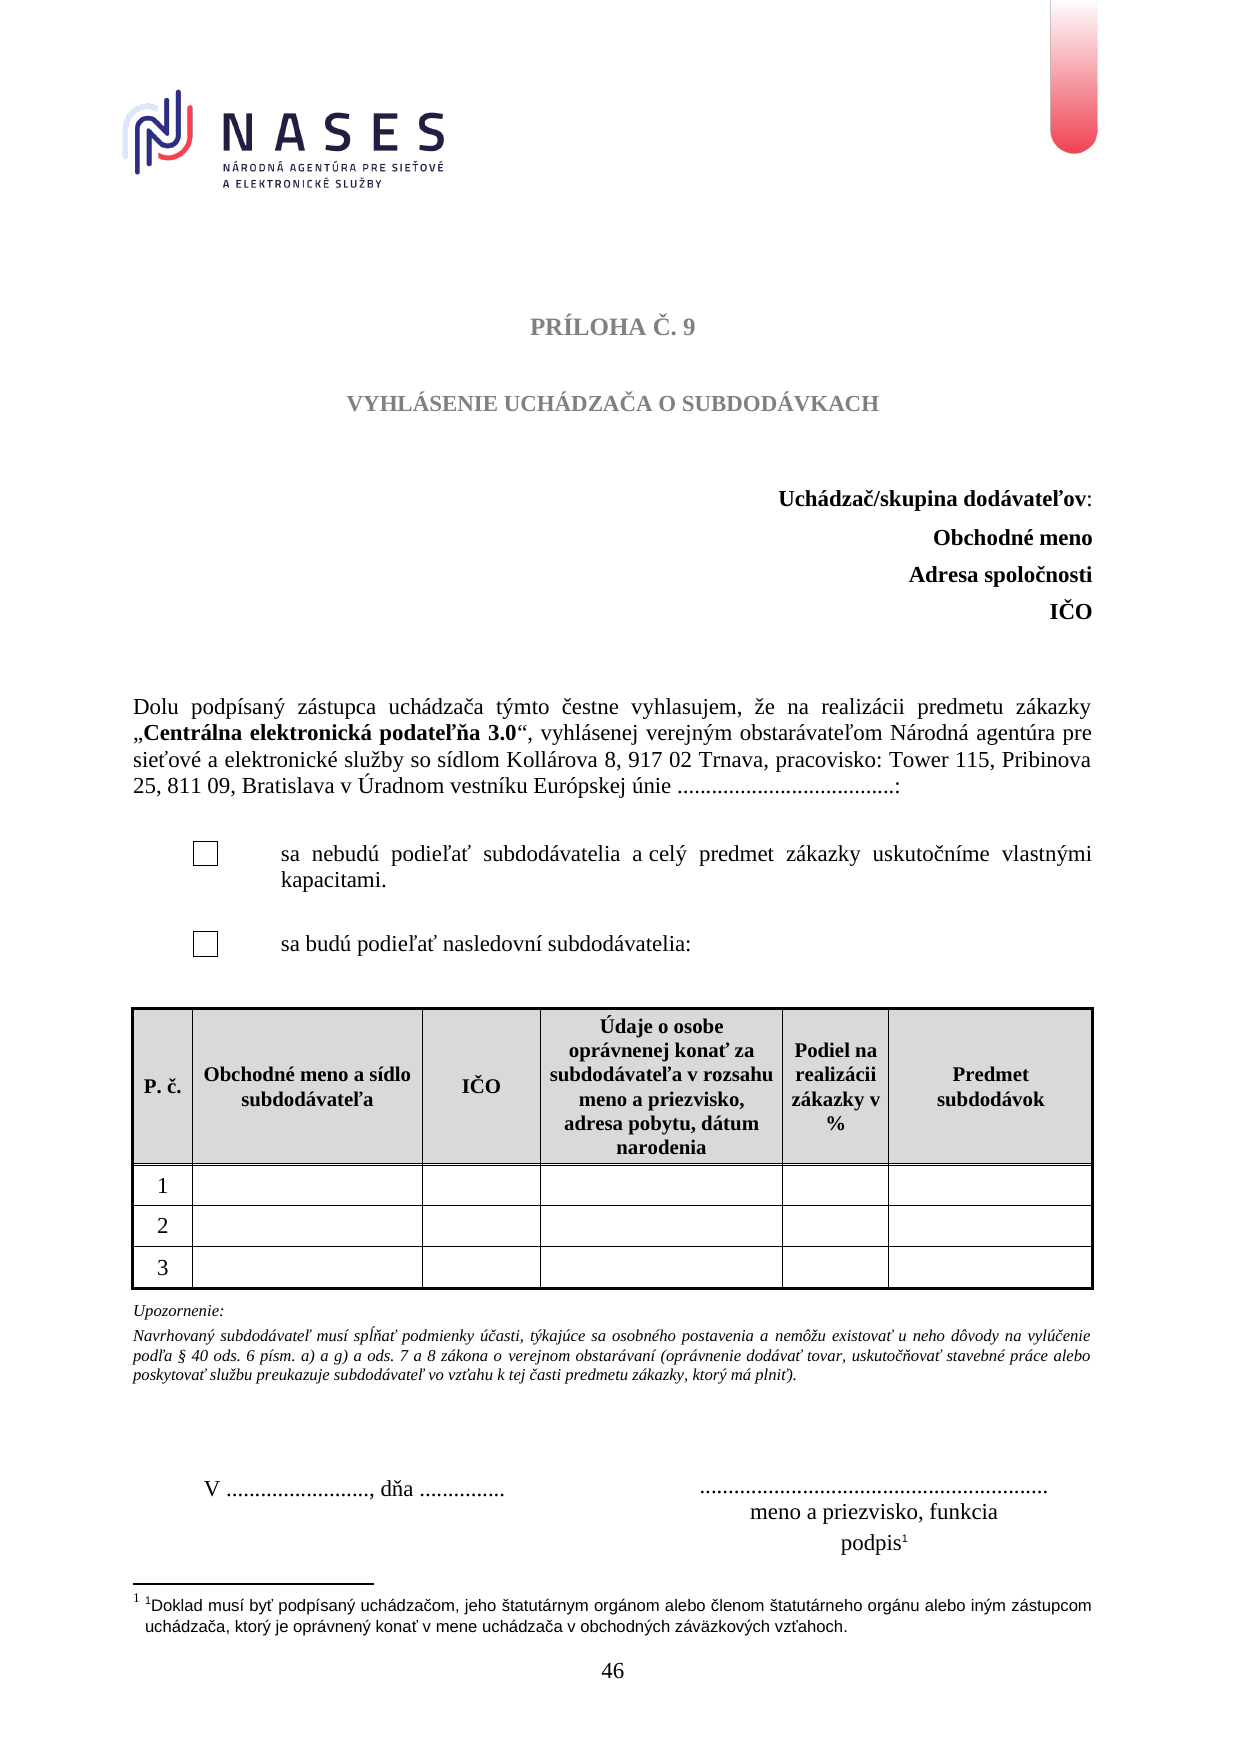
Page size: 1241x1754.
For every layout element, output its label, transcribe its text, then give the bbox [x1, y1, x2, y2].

table_cell 1 [134, 1166, 192, 1204]
table_cell [193, 1166, 422, 1204]
table_cell [193, 1206, 422, 1246]
table_cell [541, 1247, 782, 1287]
table_cell [193, 1247, 422, 1287]
table_cell [889, 1247, 1091, 1287]
table_cell [889, 1166, 1091, 1204]
table_header P. č. [134, 1010, 192, 1163]
text IČO [133, 598, 1092, 624]
table_cell [783, 1206, 888, 1246]
picture [1037, 0, 1115, 157]
text Adresa spoločnosti [133, 561, 1092, 587]
text sa nebudú podieľať subdodávatelia a celý predmet zákazky uskutočníme vlastnými kapacitami. [192, 840, 1092, 893]
table_cell [783, 1247, 888, 1287]
table_cell [541, 1206, 782, 1246]
text Obchodné meno [133, 524, 1092, 551]
table_header V ........................., dňa ............... [133, 1421, 653, 1569]
table_cell [423, 1166, 540, 1204]
table_header Predmet subdodávok [889, 1010, 1091, 1163]
text Navrhovaný subdodávateľ musí spĺňať podmienky účasti, týkajúce sa osobného postavenia a nemôžu existovať u neho dôvody na vylúčenie podľa § 40 ods. 6 písm. a) a g) a ods. 7 a 8 zákona o verejnom obstarávaní (oprávnenie dodávať tovar, uskutočňovať stavebné práce alebo poskytovať službu preukazuje subdodávateľ vo vzťahu k tej časti predmetu zákazky, ktorý má plniť). [133, 1326, 1092, 1384]
subtitle PRÍLOHA č. 9 [133, 312, 1092, 340]
table_header Údaje o osobe oprávnenej konať za subdodávateľa v rozsahu meno a priezvisko, adresa pobytu, dátum narodenia [541, 1010, 782, 1163]
table_cell 2 [134, 1206, 192, 1246]
table_cell [423, 1206, 540, 1246]
table_cell [541, 1166, 782, 1204]
table_cell [423, 1247, 540, 1287]
text sa budú podieľať nasledovní subdodávatelia: [192, 930, 1092, 957]
table_header ............................................................. meno a priezvisko, funkcia podpis1 [653, 1421, 1093, 1569]
subtitle Vyhlásenie uchádzača o subdodávkach [133, 390, 1092, 417]
text Upozornenie: [133, 1301, 1092, 1320]
text Dolu podpísaný zástupca uchádzača týmto čestne vyhlasujem, že na realizácii predmetu zákazky „Centrálna elektronická podateľňa 3.0“, vyhlásenej verejným obstarávateľom Národná agentúra pre sieťové a elektronické služby so sídlom Kollárova 8, 917 02 Trnava, pracovisko: Tower 115, Pribinova 25, 811 09, Bratislava v Úradnom vestníku Európskej únie ......................................: [133, 693, 1092, 798]
table_cell 3 [134, 1247, 192, 1287]
table_cell [783, 1166, 888, 1204]
table_header Podiel na realizácii zákazky v % [783, 1010, 888, 1163]
table_header Obchodné meno a sídlo subdodávateľa [193, 1010, 422, 1163]
table_cell [889, 1206, 1091, 1246]
picture [92, 23, 467, 254]
table_header IČO [423, 1010, 540, 1163]
text Uchádzač/skupina dodávateľov: [133, 486, 1092, 512]
